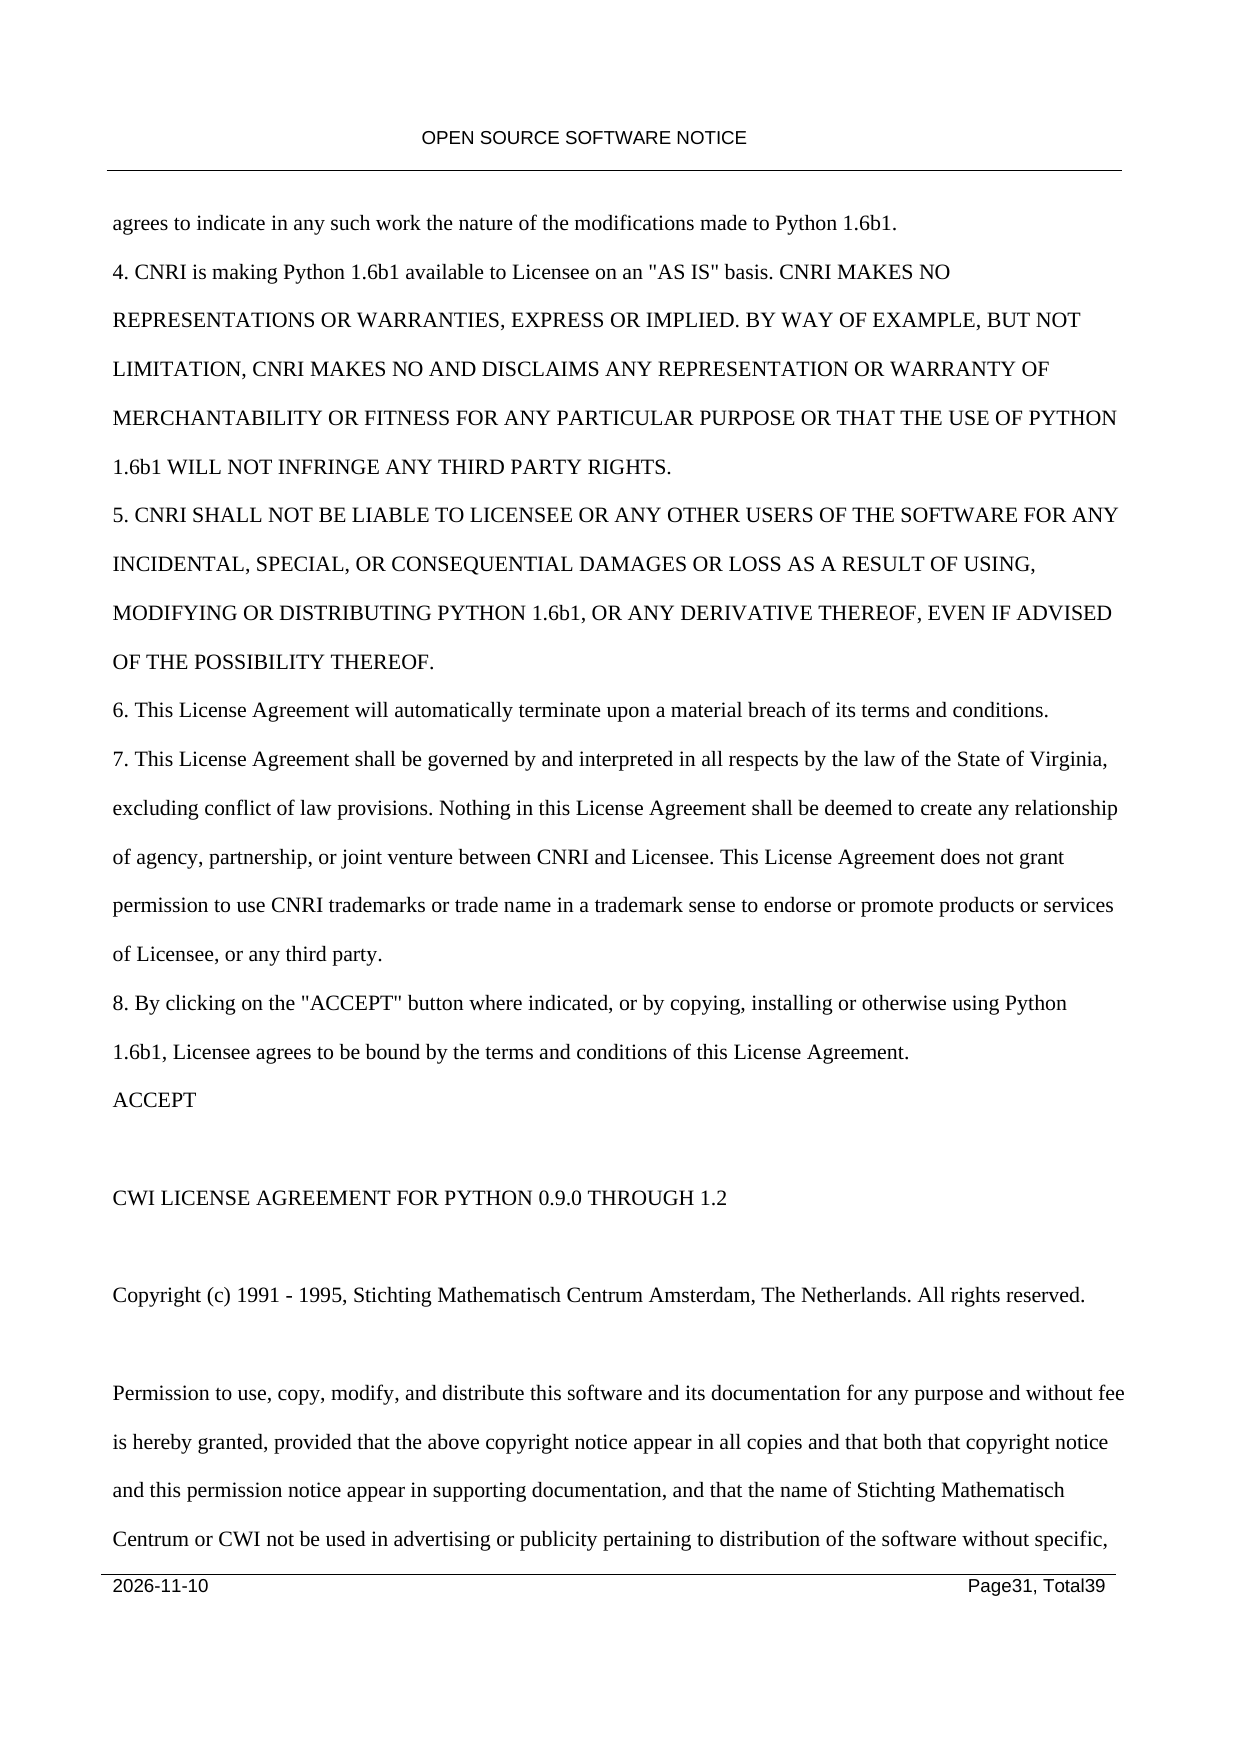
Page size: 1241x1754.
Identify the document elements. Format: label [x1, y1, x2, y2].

text [112, 206, 1128, 1555]
